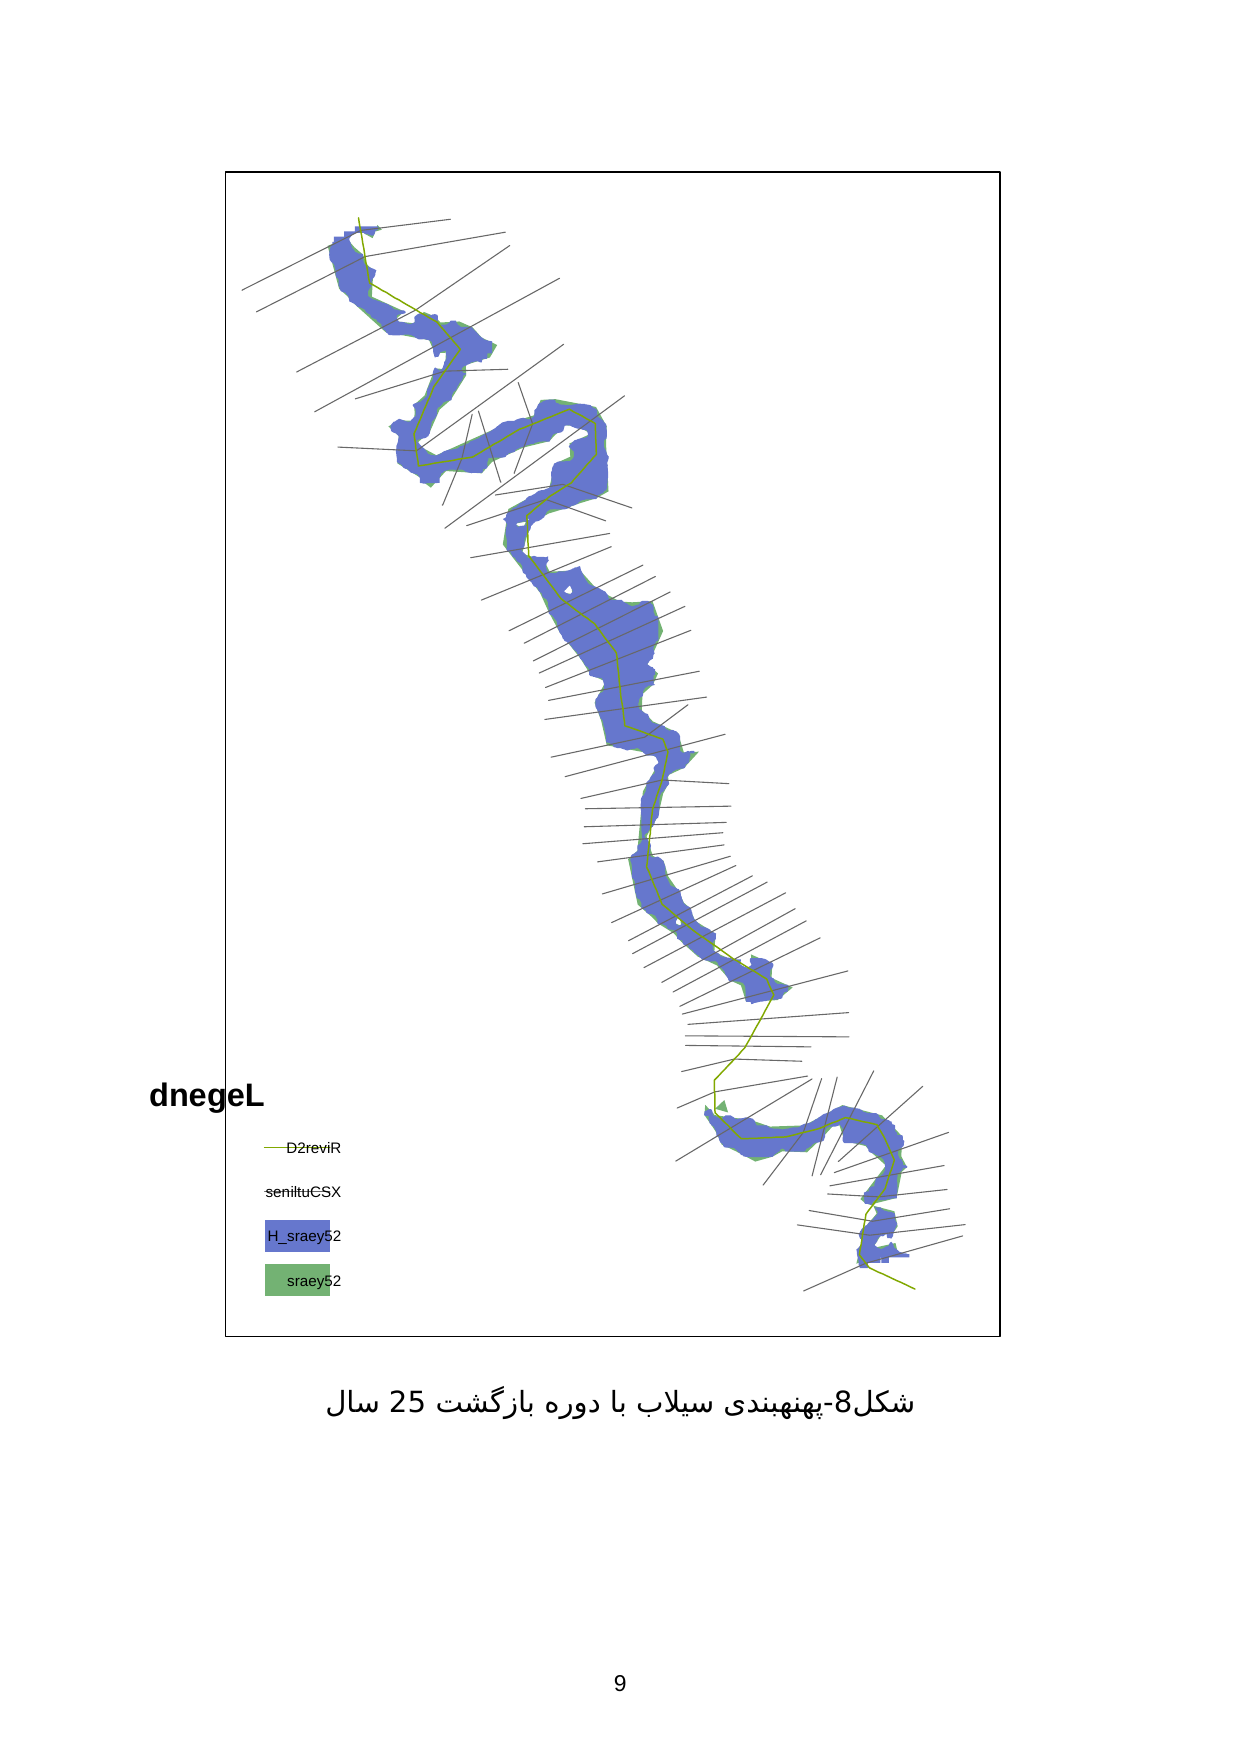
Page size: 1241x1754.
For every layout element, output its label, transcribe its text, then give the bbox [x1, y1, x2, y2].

text شکل8-پهنهبندی سیلاب با دوره بازگشت 25 سال [150, 1385, 1090, 1419]
